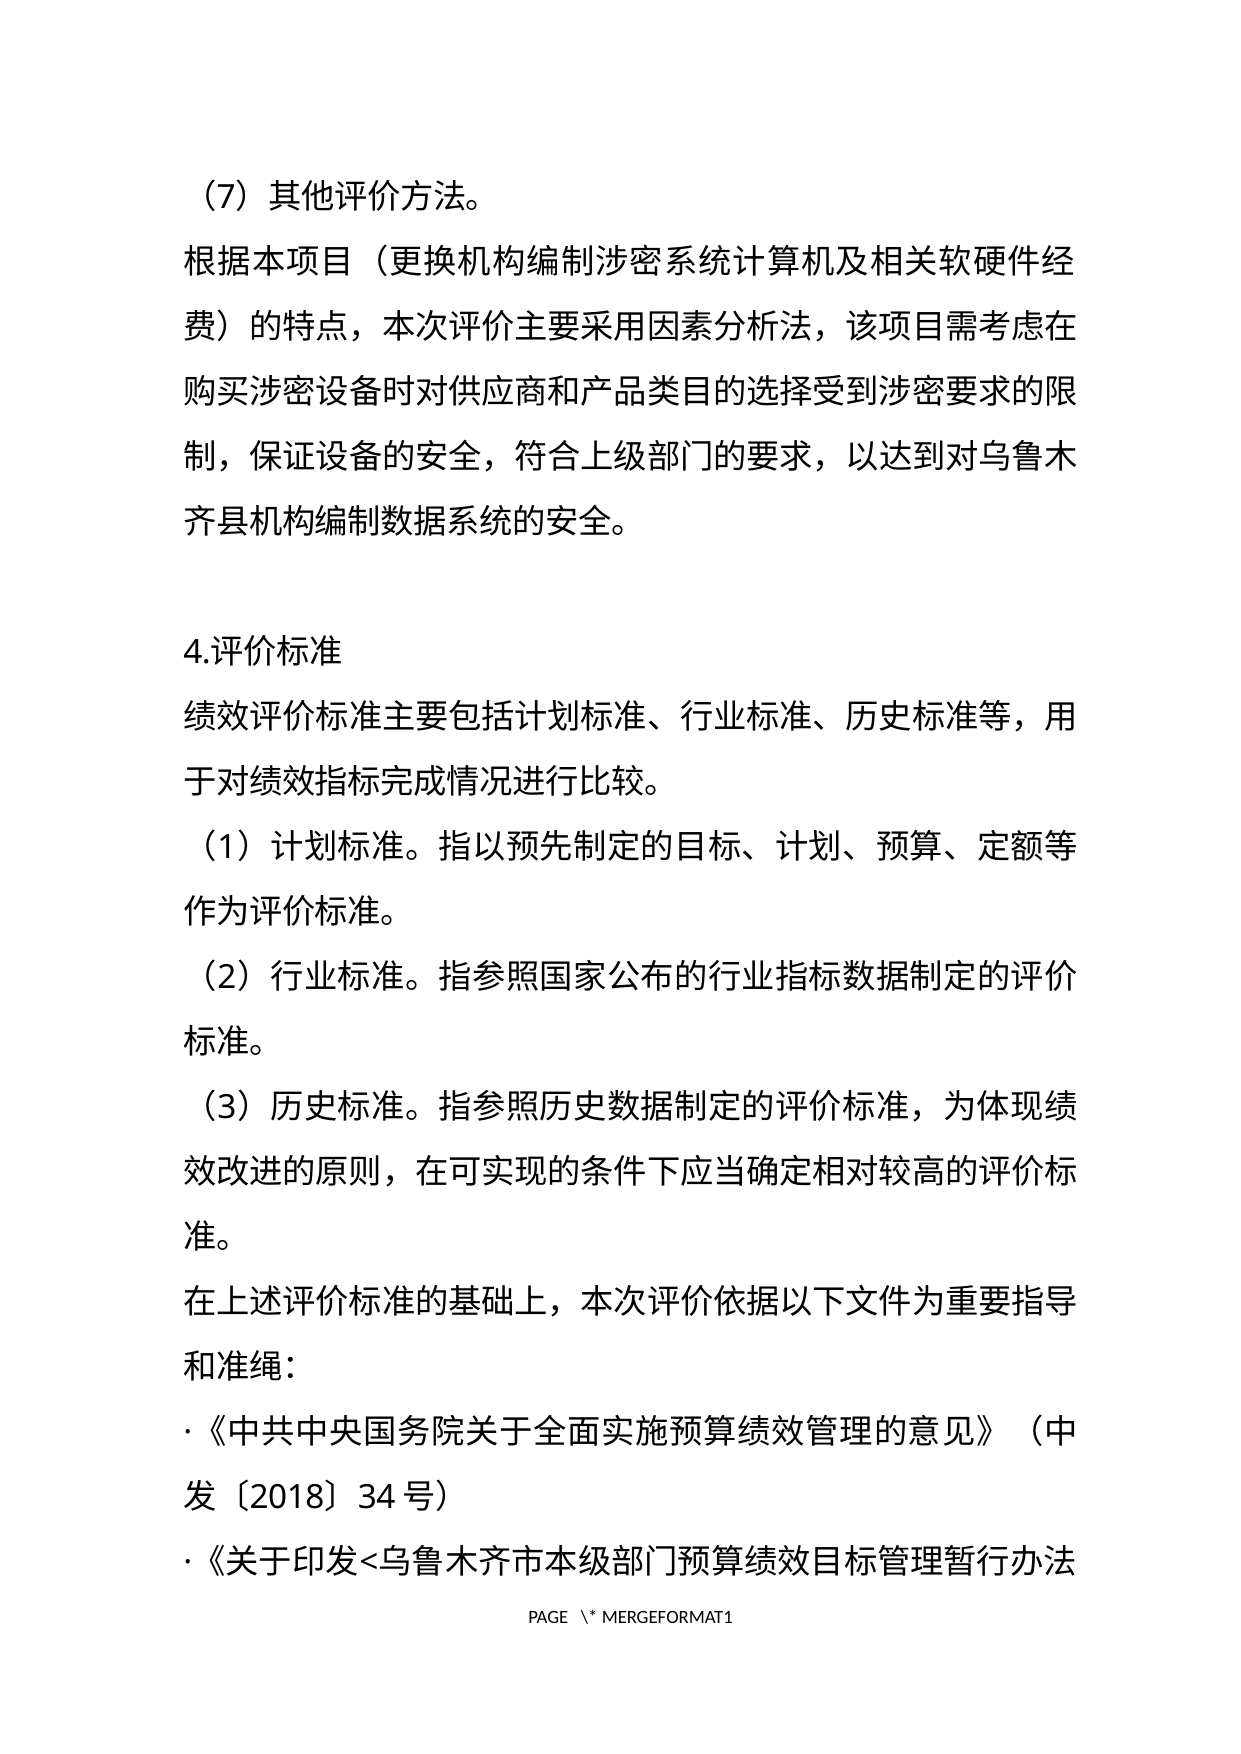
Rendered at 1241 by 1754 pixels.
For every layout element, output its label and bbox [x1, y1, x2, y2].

text [183, 162, 1078, 1592]
